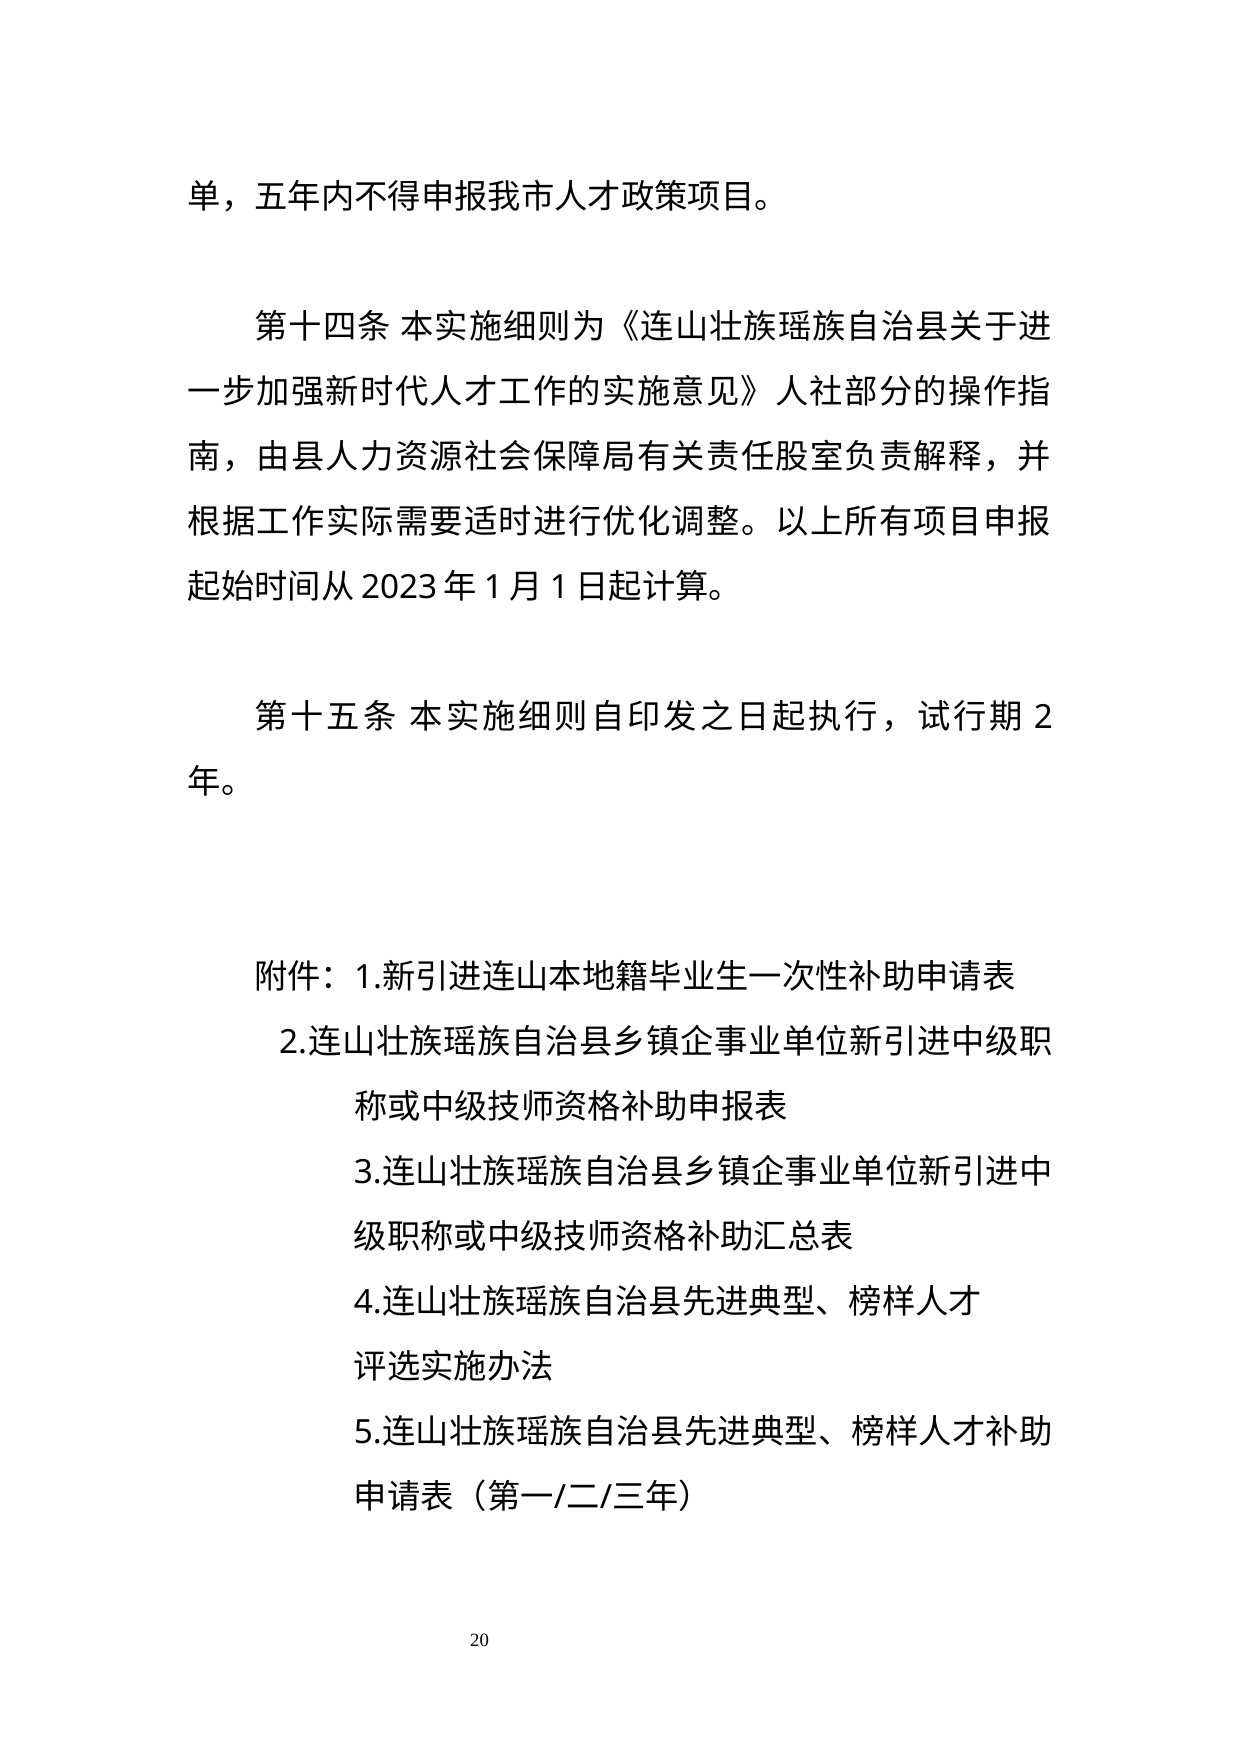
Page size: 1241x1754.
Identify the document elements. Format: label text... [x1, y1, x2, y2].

list 3.连山壮族瑶族自治县乡镇企事业单位新引进中级职称或中级技师资格补助汇总表 [354, 1137, 1053, 1267]
list 2.连山壮族瑶族自治县乡镇企事业单位新引进中级职称或中级技师资格补助申报表 [187, 1007, 1053, 1137]
list 评选实施办法 [354, 1332, 1053, 1397]
list 第十四条 本实施细则为《连山壮族瑶族自治县关于进一步加强新时代人才工作的实施意见》人社部分的操作指南，由县人力资源社会保障局有关责任股室负责解释，并根据工作实际需要适时进行优化调整。以上所有项目申报起始时间从2023年1月1日起计算。 [187, 292, 1053, 617]
list 4.连山壮族瑶族自治县先进典型、榜样人才 [354, 1267, 1053, 1332]
list 附件：1.新引进连山本地籍毕业生一次性补助申请表 [254, 942, 1053, 1007]
list 5.连山壮族瑶族自治县先进典型、榜样人才补助申请表（第一/二/三年） [354, 1397, 1053, 1527]
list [187, 162, 1053, 227]
list 第十五条 本实施细则自印发之日起执行，试行期2年。 [187, 682, 1053, 812]
